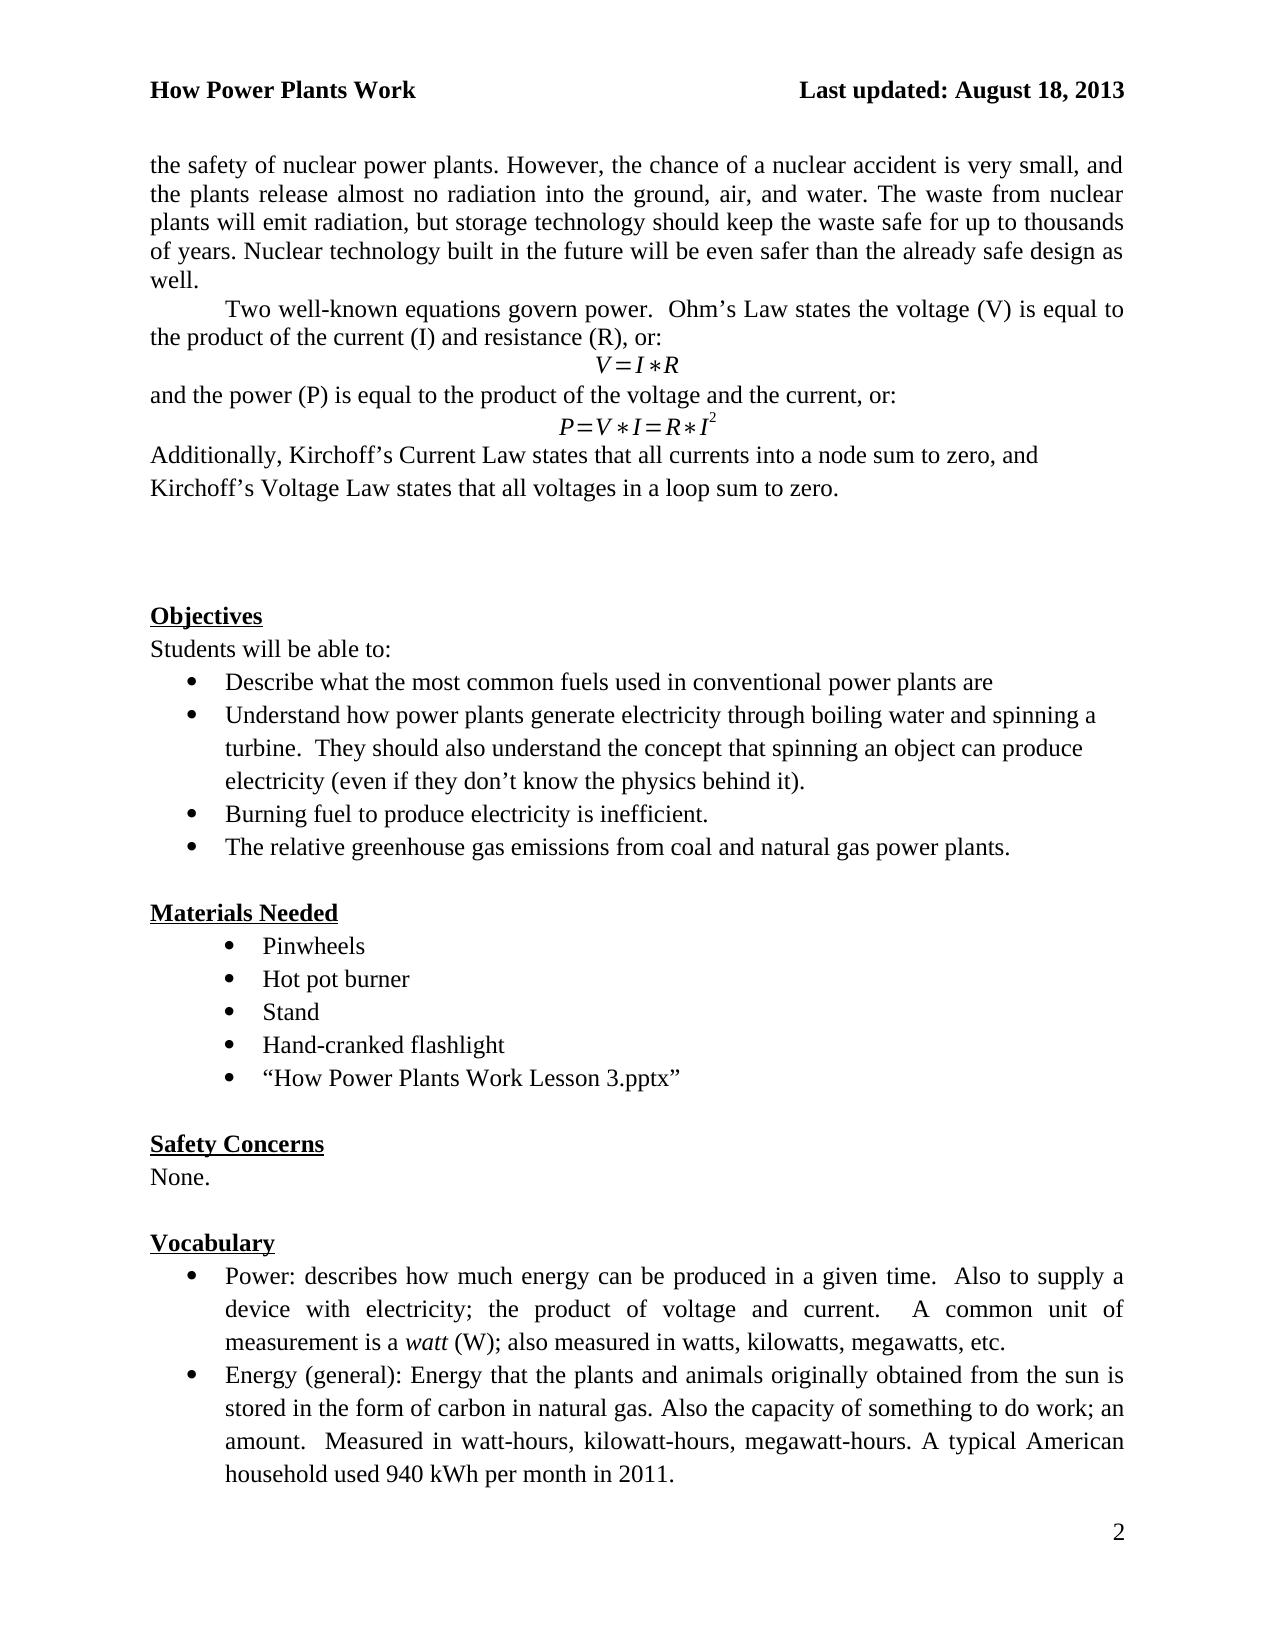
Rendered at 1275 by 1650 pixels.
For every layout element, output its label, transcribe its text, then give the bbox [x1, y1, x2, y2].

list Pinwheels [225, 931, 1125, 960]
text Students will be able to: [150, 634, 1125, 662]
text and the power (P) is equal to the product of the voltage and the current, or: [150, 380, 1125, 409]
text Two well-known equations govern power. Ohm’s Law states the voltage (V) is equal to the product of the current (I) and resistance (R), or: [150, 294, 1125, 351]
text Additionally, Kirchoff’s Current Law states that all currents into a node sum to zero, and Kirchoff’s Voltage Law states that all voltages in a loop sum to zero. [150, 440, 1125, 502]
text Vocabulary [150, 1228, 1125, 1257]
list Burning fuel to produce electricity is inefficient. [187, 799, 1125, 828]
text Safety Concerns [150, 1129, 1125, 1158]
list Power: describes how much energy can be produced in a given time. Also to supply a device with electricity; the product of voltage and current. A common unit of measurement is a watt (W); also measured in watts, kilowatts, megawatts, etc. [187, 1261, 1125, 1356]
list Stand [225, 997, 1125, 1026]
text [150, 150, 1125, 294]
text Materials Needed [150, 898, 1125, 927]
list Hot pot burner [225, 964, 1125, 993]
list Describe what the most common fuels used in conventional power plants are [187, 667, 1125, 696]
list Energy (general): Energy that the plants and animals originally obtained from the sun is stored in the form of carbon in natural gas. Also the capacity of something to do work; an amount. Measured in watt-hours, kilowatt-hours, megawatt-hours. A typical American household used 940 kWh per month in 2011. [187, 1360, 1125, 1488]
list The relative greenhouse gas emissions from coal and natural gas power plants. [187, 832, 1125, 861]
list Hand-cranked flashlight [225, 1030, 1125, 1059]
text Objectives [150, 601, 1125, 629]
list Understand how power plants generate electricity through boiling water and spinning a turbine. They should also understand the concept that spinning an object can produce electricity (even if they don’t know the physics behind it). [187, 700, 1125, 794]
text None. [150, 1162, 1125, 1191]
list “How Power Plants Work Lesson 3.pptx” [225, 1063, 1125, 1092]
